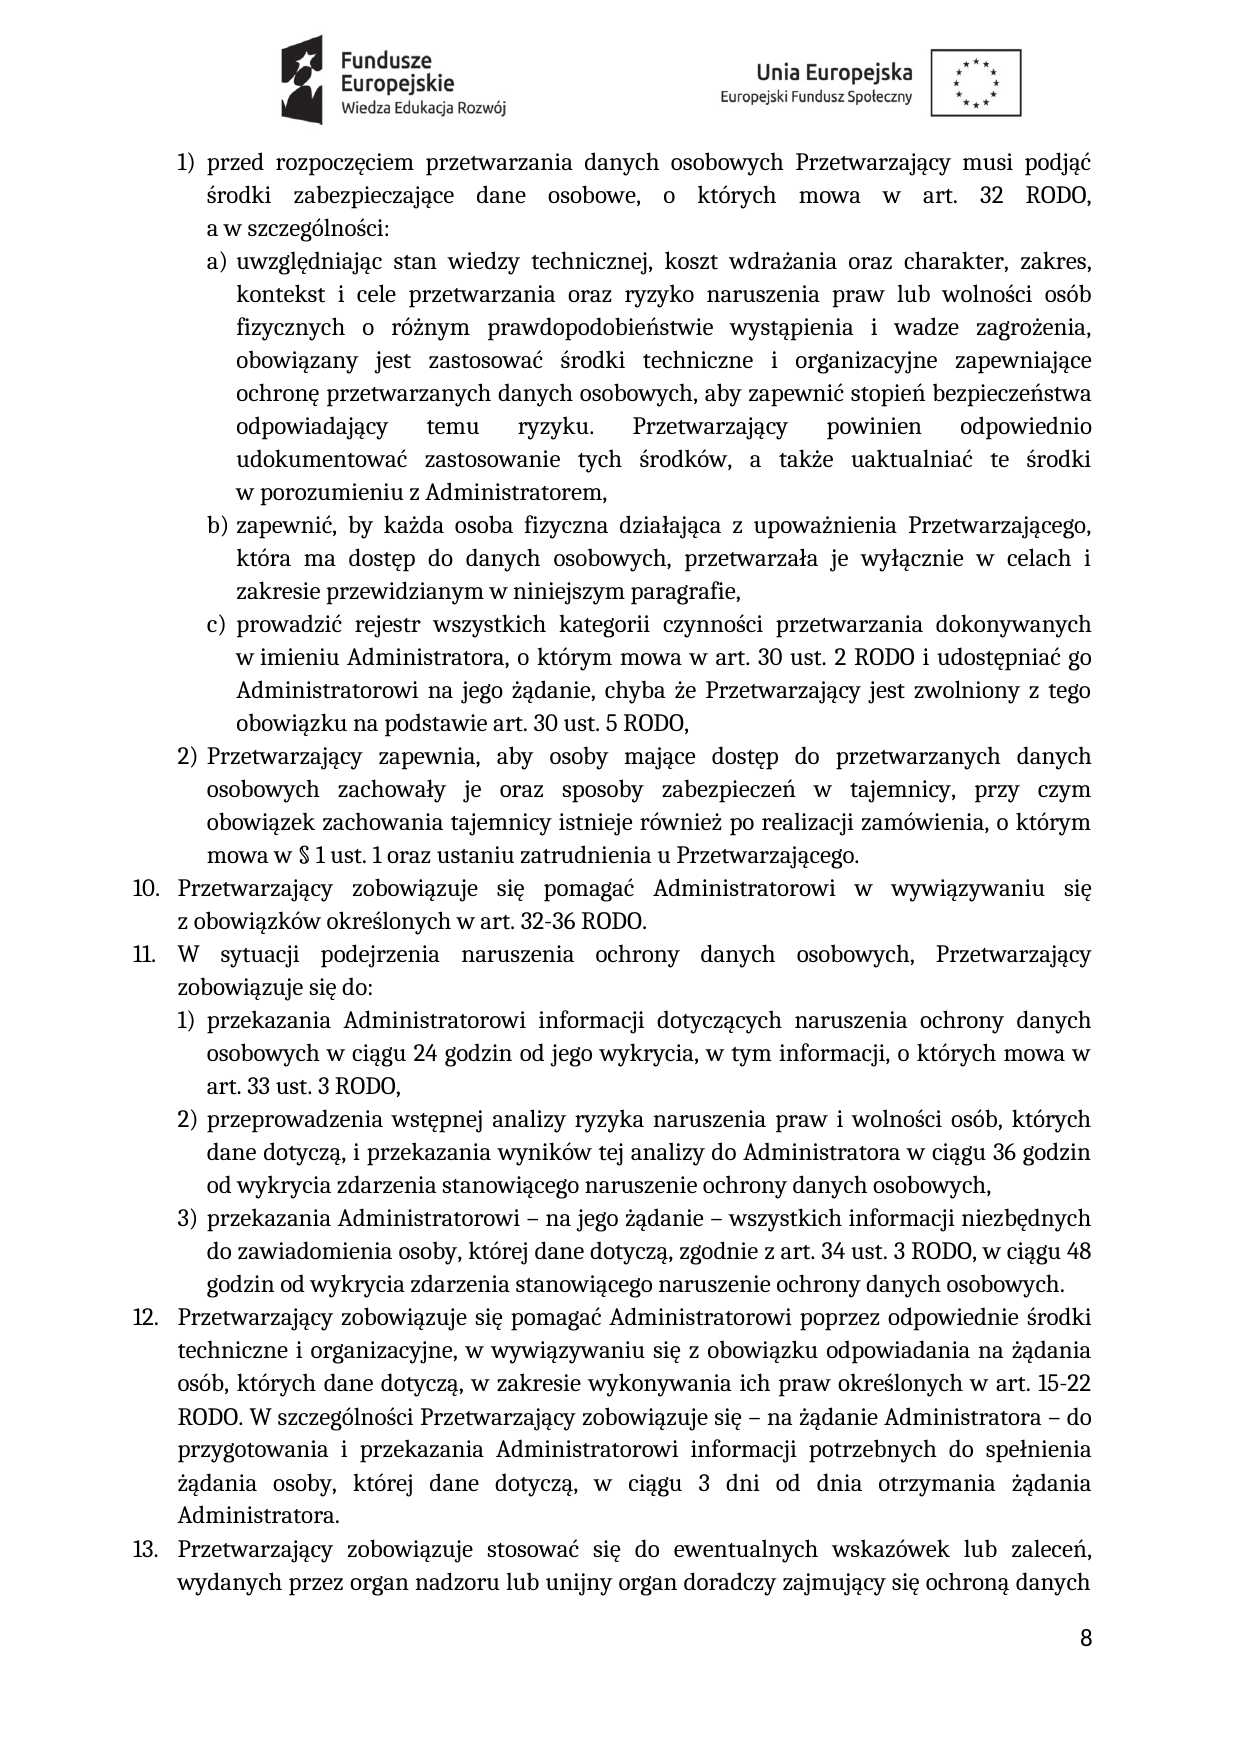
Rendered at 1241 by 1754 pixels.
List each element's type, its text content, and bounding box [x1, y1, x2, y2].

list Przetwarzający zobowiązuje się pomagać Administratorowi w wywiązywaniu się z obowiązków określonych w art. 32-36 RODO. [133, 874, 1093, 936]
list przekazania Administratorowi – na jego żądanie – wszystkich informacji niezbędnych do zawiadomienia osoby, której dane dotyczą, zgodnie z art. 34 ust. 3 RODO, w ciągu 48 godzin od wykrycia zdarzenia stanowiącego naruszenie ochrony danych osobowych. [177, 1204, 1093, 1299]
list uwzględniając stan wiedzy technicznej, koszt wdrażania oraz charakter, zakres, kontekst i cele przetwarzania oraz ryzyko naruszenia praw lub wolności osób fizycznych o różnym prawdopodobieństwie wystąpienia i wadze zagrożenia, obowiązany jest zastosować środki techniczne i organizacyjne zapewniające ochronę przetwarzanych danych osobowych, aby zapewnić stopień bezpieczeństwa odpowiadający temu ryzyku. Przetwarzający powinien odpowiednio udokumentować zastosowanie tych środków, a także uaktualniać te środki w porozumieniu z Administratorem, [207, 247, 1093, 507]
list przeprowadzenia wstępnej analizy ryzyka naruszenia praw i wolności osób, których dane dotyczą, i przekazania wyników tej analizy do Administratora w ciągu 36 godzin od wykrycia zdarzenia stanowiącego naruszenie ochrony danych osobowych, [177, 1105, 1093, 1200]
list W sytuacji podejrzenia naruszenia ochrony danych osobowych, Przetwarzający zobowiązuje się do: [133, 940, 1093, 1002]
list Przetwarzający zapewnia, aby osoby mające dostęp do przetwarzanych danych osobowych zachowały je oraz sposoby zabezpieczeń w tajemnicy, przy czym obowiązek zachowania tajemnicy istnieje również po realizacji zamówienia, o którym mowa w § 1 ust. 1 oraz ustaniu zatrudnienia u Przetwarzającego. [177, 742, 1093, 870]
list przed rozpoczęciem przetwarzania danych osobowych Przetwarzający musi podjąć środki zabezpieczające dane osobowe, o których mowa w art. 32 RODO, a w szczególności: [177, 148, 1093, 242]
list prowadzić rejestr wszystkich kategorii czynności przetwarzania dokonywanych w imieniu Administratora, o którym mowa w art. 30 ust. 2 RODO i udostępniać go Administratorowi na jego żądanie, chyba że Przetwarzający jest zwolniony z tego obowiązku na podstawie art. 30 ust. 5 RODO, [207, 610, 1093, 738]
list zapewnić, by każda osoba fizyczna działająca z upoważnienia Przetwarzającego, która ma dostęp do danych osobowych, przetwarzała je wyłącznie w celach i zakresie przewidzianym w niniejszym paragrafie, [207, 511, 1093, 606]
list Przetwarzający zobowiązuje się pomagać Administratorowi poprzez odpowiednie środki techniczne i organizacyjne, w wywiązywaniu się z obowiązku odpowiadania na żądania osób, których dane dotyczą, w zakresie wykonywania ich praw określonych w art. 15-22 RODO. W szczególności Przetwarzający zobowiązuje się – na żądanie Administratora – do przygotowania i przekazania Administratorowi informacji potrzebnych do spełnienia żądania osoby, której dane dotyczą, w ciągu 3 dni od dnia otrzymania żądania Administratora. [133, 1303, 1093, 1530]
list przekazania Administratorowi informacji dotyczących naruszenia ochrony danych osobowych w ciągu 24 godzin od jego wykrycia, w tym informacji, o których mowa w art. 33 ust. 3 RODO, [177, 1006, 1093, 1101]
picture [261, 12, 1046, 145]
